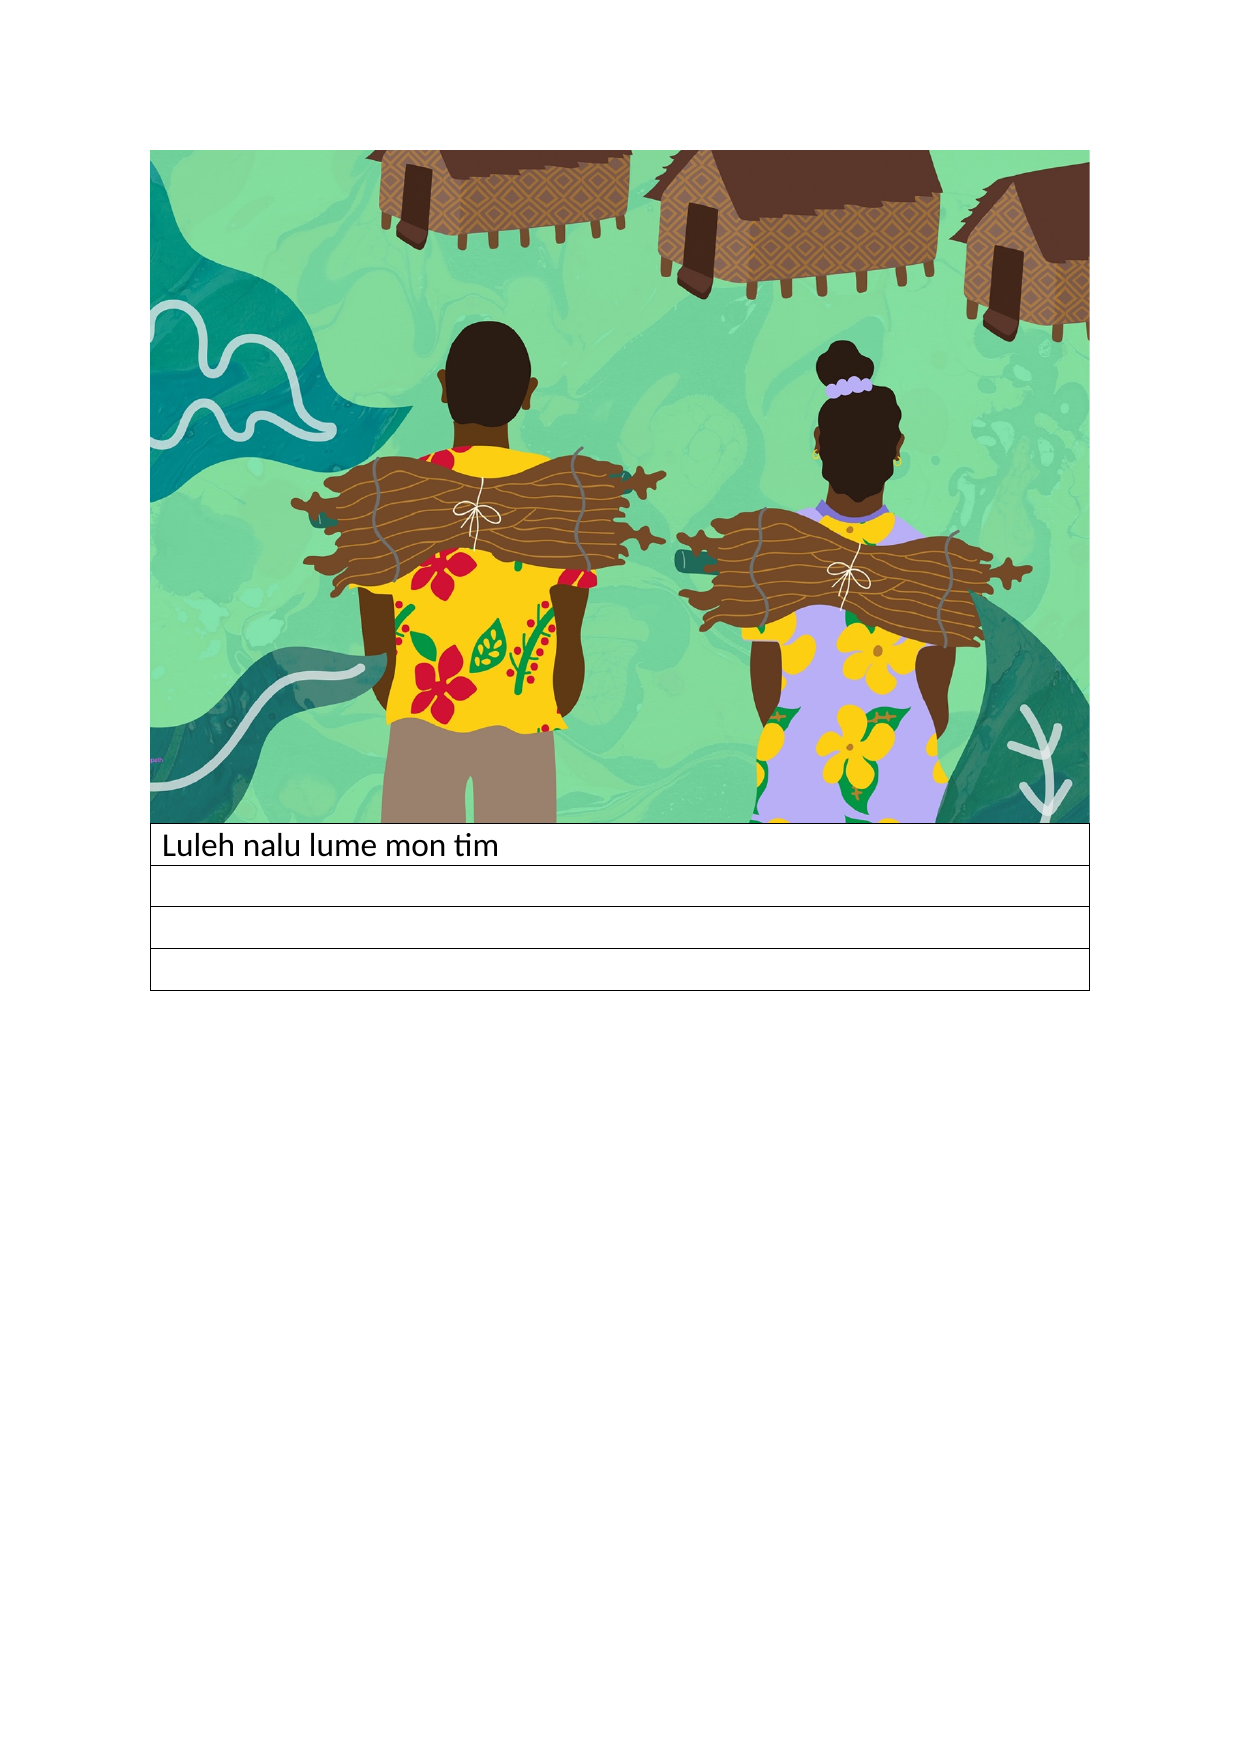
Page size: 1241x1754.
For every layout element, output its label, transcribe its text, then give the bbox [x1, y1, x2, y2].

picture [150, 150, 1090, 823]
table_cell [151, 866, 1089, 906]
table_cell [151, 949, 1089, 990]
table_cell [151, 907, 1089, 948]
table_header Luleh nalu lume mon tim [151, 824, 1089, 864]
